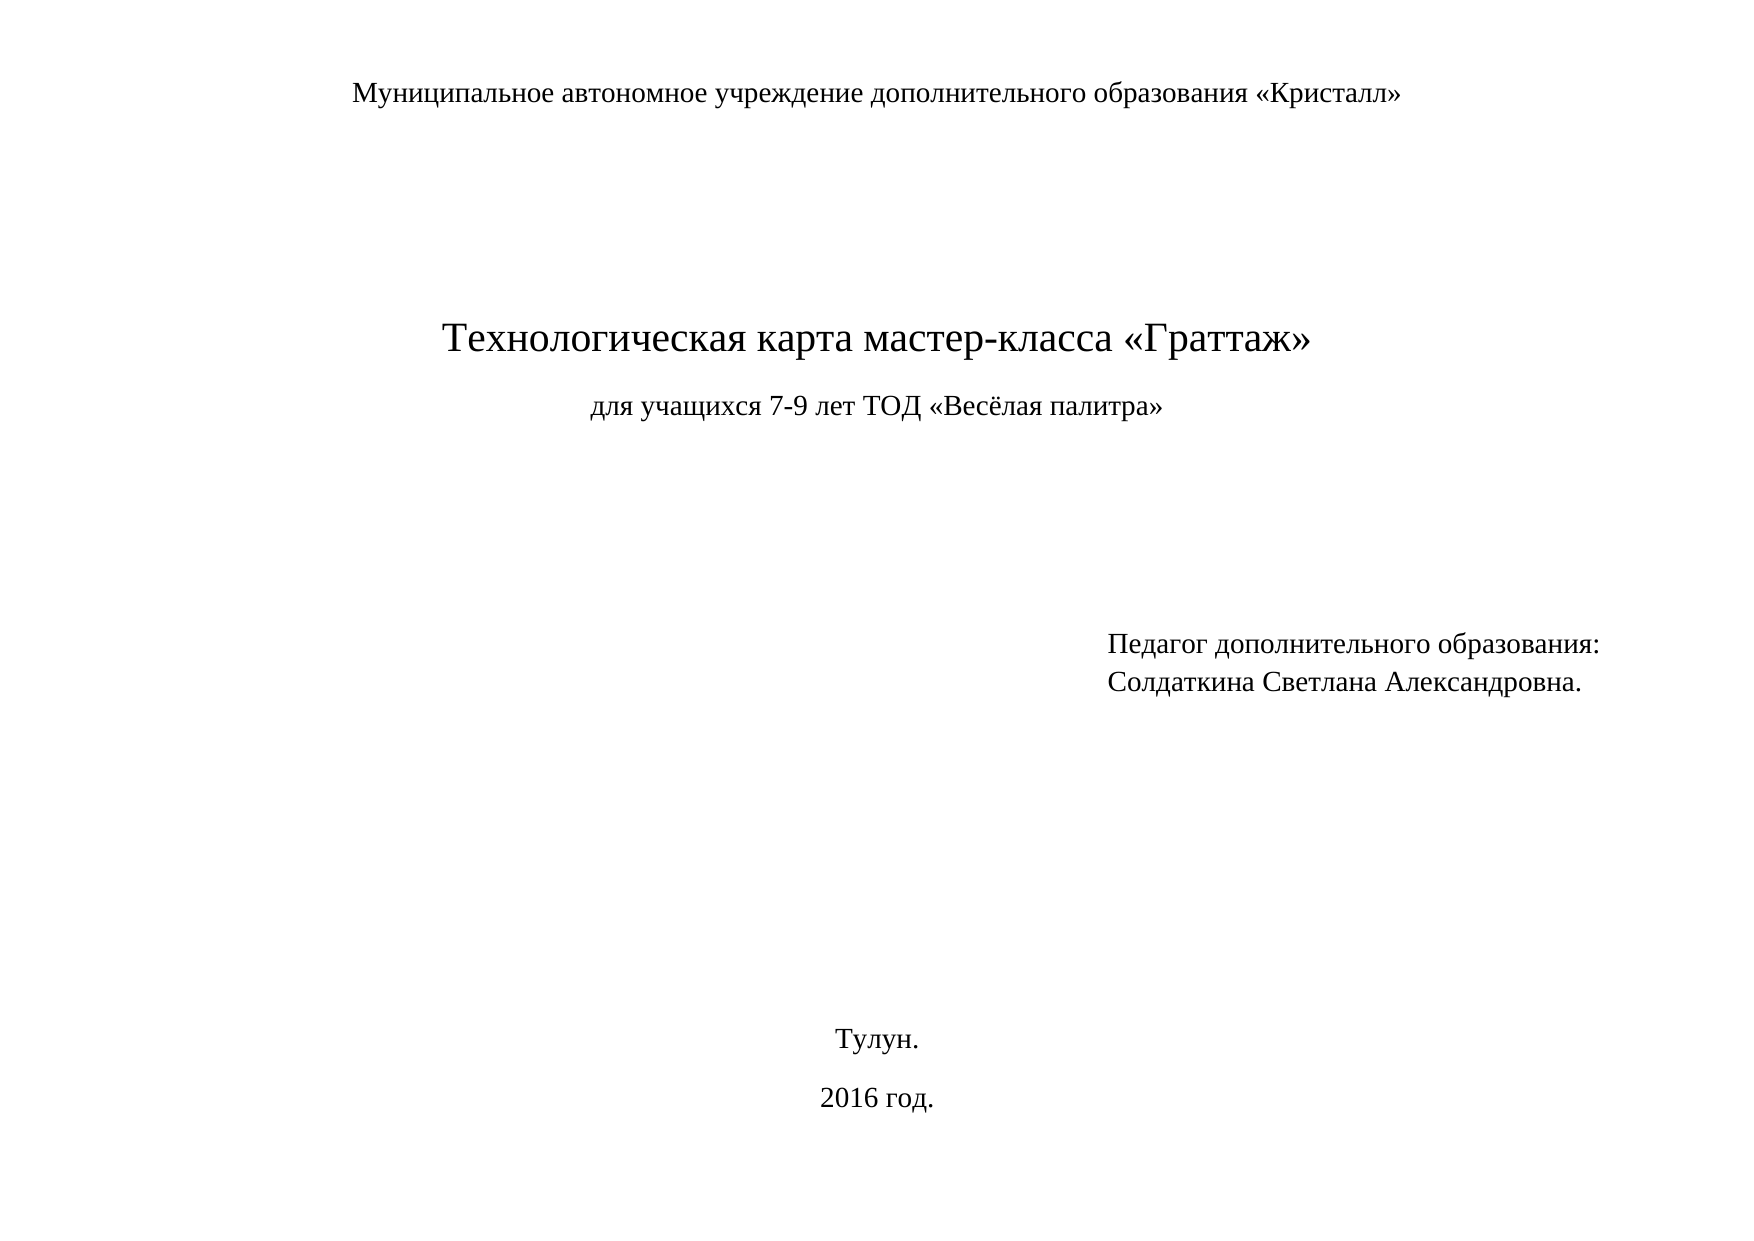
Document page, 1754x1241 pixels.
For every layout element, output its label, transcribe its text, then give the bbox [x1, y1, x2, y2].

text Муниципальное автономное учреждение дополнительного образования «Кристалл» [75, 75, 1679, 108]
text Солдаткина Светлана Александровна. [1107, 664, 1679, 698]
text Педагог дополнительного образования: [1107, 626, 1679, 659]
text Технологическая карта мастер-класса «Граттаж» [75, 312, 1679, 360]
text для учащихся 7-9 лет ТОД «Весёлая палитра» [75, 388, 1679, 422]
text Тулун. [75, 1021, 1679, 1054]
text 2016 год. [75, 1080, 1679, 1114]
